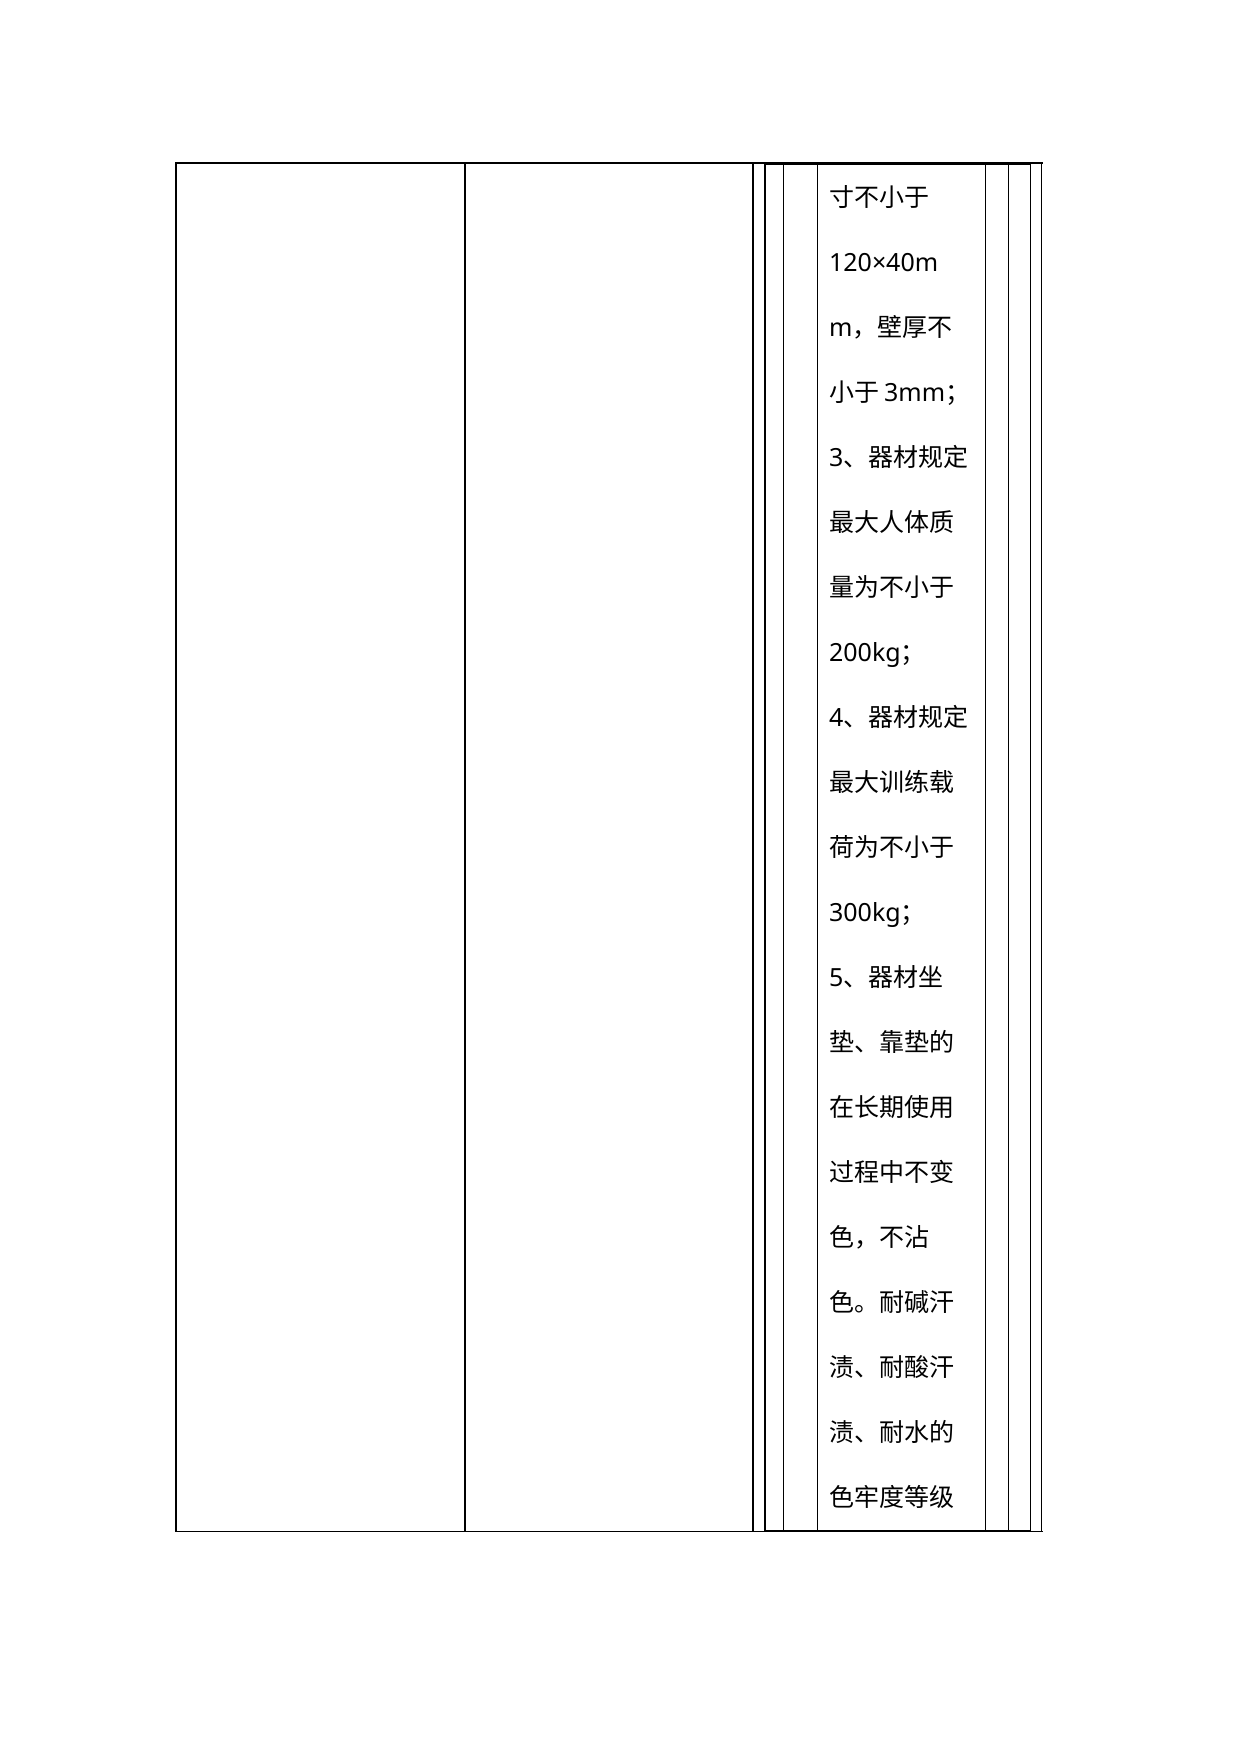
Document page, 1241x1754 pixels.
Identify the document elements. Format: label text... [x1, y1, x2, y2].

table_cell [1009, 165, 1030, 1530]
table_cell [1031, 164, 1041, 1531]
table_cell [986, 165, 1008, 1530]
table_cell [466, 164, 752, 1531]
table_cell [784, 165, 817, 1530]
table_cell [754, 164, 764, 1531]
table_cell [766, 165, 783, 1530]
table_cell [818, 165, 985, 1530]
table_cell 1 [177, 164, 464, 1531]
